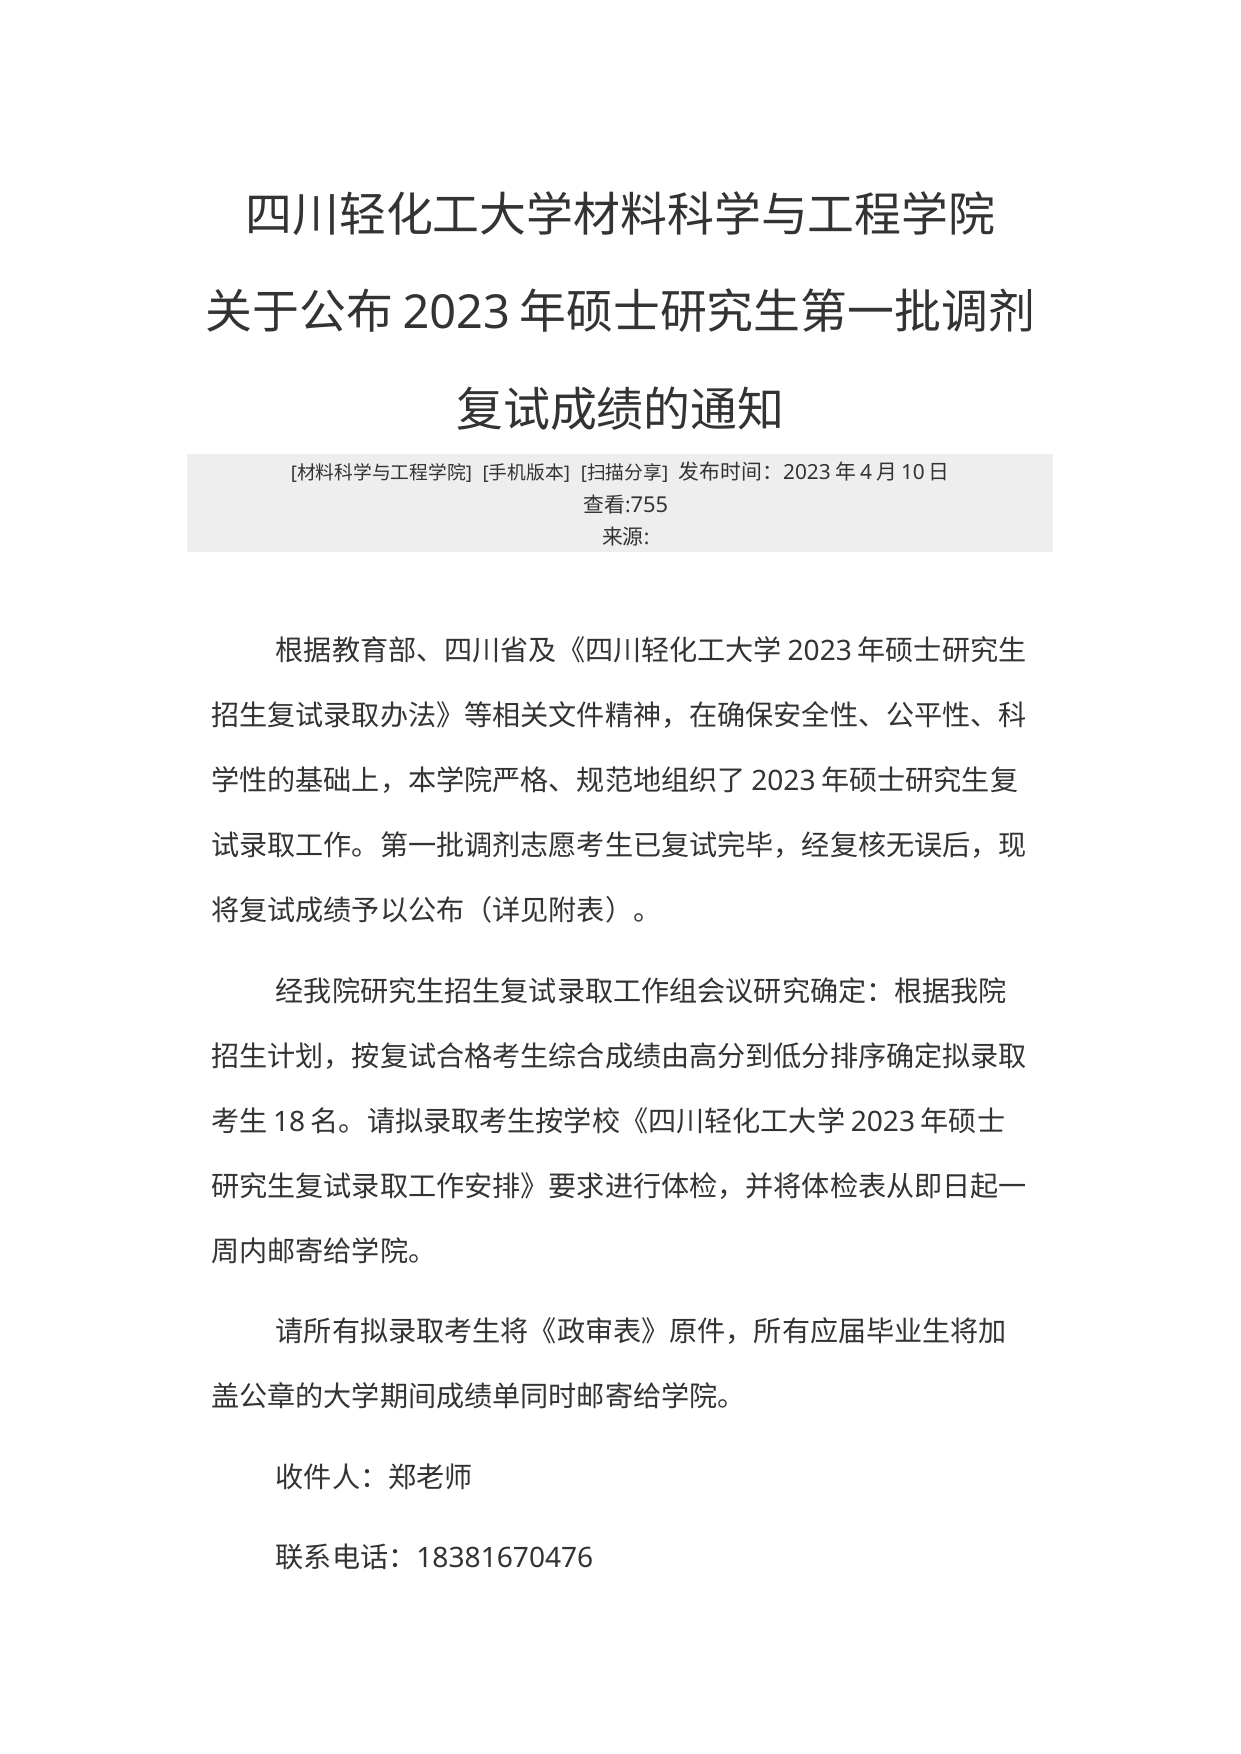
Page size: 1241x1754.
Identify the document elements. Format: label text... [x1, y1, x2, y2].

text 四川轻化工大学材料科学与工程学院 关于公布2023年硕士研究生第一批调剂复试成绩的通知 [187, 162, 1053, 454]
text 联系电话：18381670476 [211, 1523, 1029, 1588]
text [材料科学与工程学院] [手机版本] [扫描分享] 发布时间：2023年4月10日 [187, 454, 1053, 487]
text 来源: [187, 519, 1053, 552]
text 根据教育部、四川省及《四川轻化工大学2023年硕士研究生招生复试录取办法》等相关文件精神，在确保安全性、公平性、科学性的基础上，本学院严格、规范地组织了2023年硕士研究生复试录取工作。第一批调剂志愿考生已复试完毕，经复核无误后，现将复试成绩予以公布（详见附表）。 [211, 616, 1029, 941]
text 经我院研究生招生复试录取工作组会议研究确定：根据我院招生计划，按复试合格考生综合成绩由高分到低分排序确定拟录取考生18名。请拟录取考生按学校《四川轻化工大学2023年硕士研究生复试录取工作安排》要求进行体检，并将体检表从即日起一周内邮寄给学院。 [211, 956, 1029, 1281]
text 请所有拟录取考生将《政审表》原件，所有应届毕业生将加盖公章的大学期间成绩单同时邮寄给学院。 [211, 1297, 1029, 1427]
text 查看:755 [187, 487, 1053, 519]
text 收件人：郑老师 [211, 1443, 1029, 1508]
